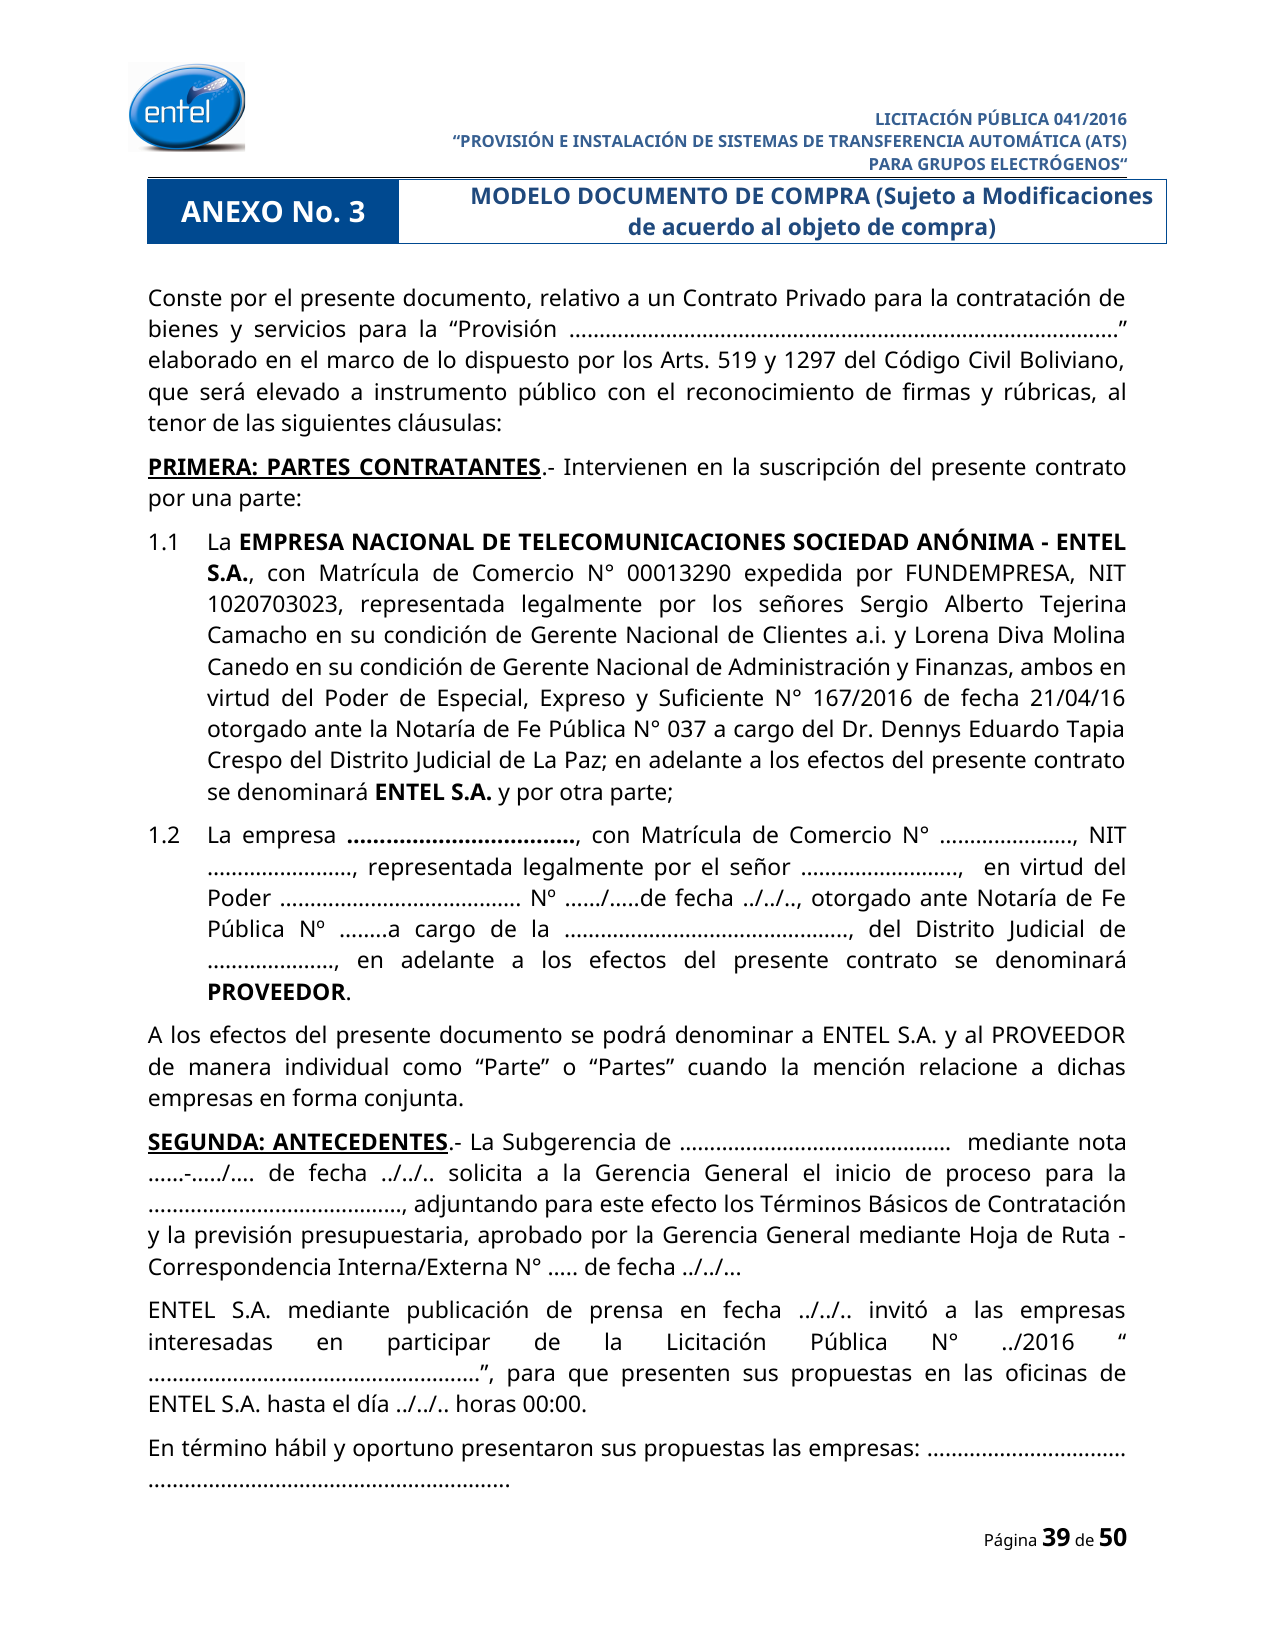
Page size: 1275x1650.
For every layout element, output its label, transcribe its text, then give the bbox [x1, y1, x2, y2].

text PRIMERA: PARTES CONTRATANTES.- Intervienen en la suscripción del presente contrato por una parte: [148, 451, 1127, 513]
table_header ANEXO No. 3 [148, 180, 398, 243]
text ENTEL S.A. mediante publicación de prensa en fecha ../../.. invitó a las empresas interesadas en participar de la Licitación Pública N° ../2016 “ ……………………………………………….”, para que presenten sus propuestas en las oficinas de ENTEL S.A. hasta el día ../../.. horas 00:00. [148, 1294, 1127, 1419]
text A los efectos del presente documento se podrá denominar a ENTEL S.A. y al PROVEEDOR de manera individual como “Parte” o “Partes” cuando la mención relacione a dichas empresas en forma conjunta. [148, 1019, 1127, 1113]
list SEGUNDA: ANTECEDENTES.- La Subgerencia de ……………………………………… mediante nota ……-…../…. de fecha ../../.. solicita a la Gerencia General el inicio de proceso para la ……………………………………, adjuntando para este efecto los Términos Básicos de Contratación y la previsión presupuestaria, aprobado por la Gerencia General mediante Hoja de Ruta - Correspondencia Interna/Externa N° ….. de fecha ../../... [148, 1126, 1127, 1282]
text En término hábil y oportuno presentaron sus propuestas las empresas: …………………………… …………………………………………………... [148, 1432, 1127, 1494]
text Conste por el presente documento, relativo a un Contrato Privado para la contratación de bienes y servicios para la “Provisión ……………………………………………………………………………….” elaborado en el marco de lo dispuesto por los Arts. 519 y 1297 del Código Civil Boliviano, que será elevado a instrumento público con el reconocimiento de firmas y rúbricas, al tenor de las siguientes cláusulas: [148, 282, 1127, 438]
picture [128, 62, 246, 152]
table_header MODELO DOCUMENTO DE COMPRA (Sujeto a Modificaciones de acuerdo al objeto de compra) [399, 180, 1166, 243]
list La EMPRESA NACIONAL DE TELECOMUNICACIONES SOCIEDAD ANÓNIMA - ENTEL S.A., con Matrícula de Comercio N° 00013290 expedida por FUNDEMPRESA, NIT 1020703023, representada legalmente por los señores Sergio Alberto Tejerina Camacho en su condición de Gerente Nacional de Clientes a.i. y Lorena Diva Molina Canedo en su condición de Gerente Nacional de Administración y Finanzas, ambos en virtud del Poder de Especial, Expreso y Suficiente N° 167/2016 de fecha 21/04/16 otorgado ante la Notaría de Fe Pública N° 037 a cargo del Dr. Dennys Eduardo Tapia Crespo del Distrito Judicial de La Paz; en adelante a los efectos del presente contrato se denominará ENTEL S.A. y por otra parte; [148, 526, 1127, 807]
list La empresa …………………………….., con Matrícula de Comercio N° …………………., NIT ……………………, representada legalmente por el señor …………………….., en virtud del Poder …………………………………. Nº ……/…..de fecha ../../.., otorgado ante Notaría de Fe Pública Nº ……..a cargo de la ……………………………………….., del Distrito Judicial de …………………, en adelante a los efectos del presente contrato se denominará PROVEEDOR. [148, 819, 1127, 1007]
